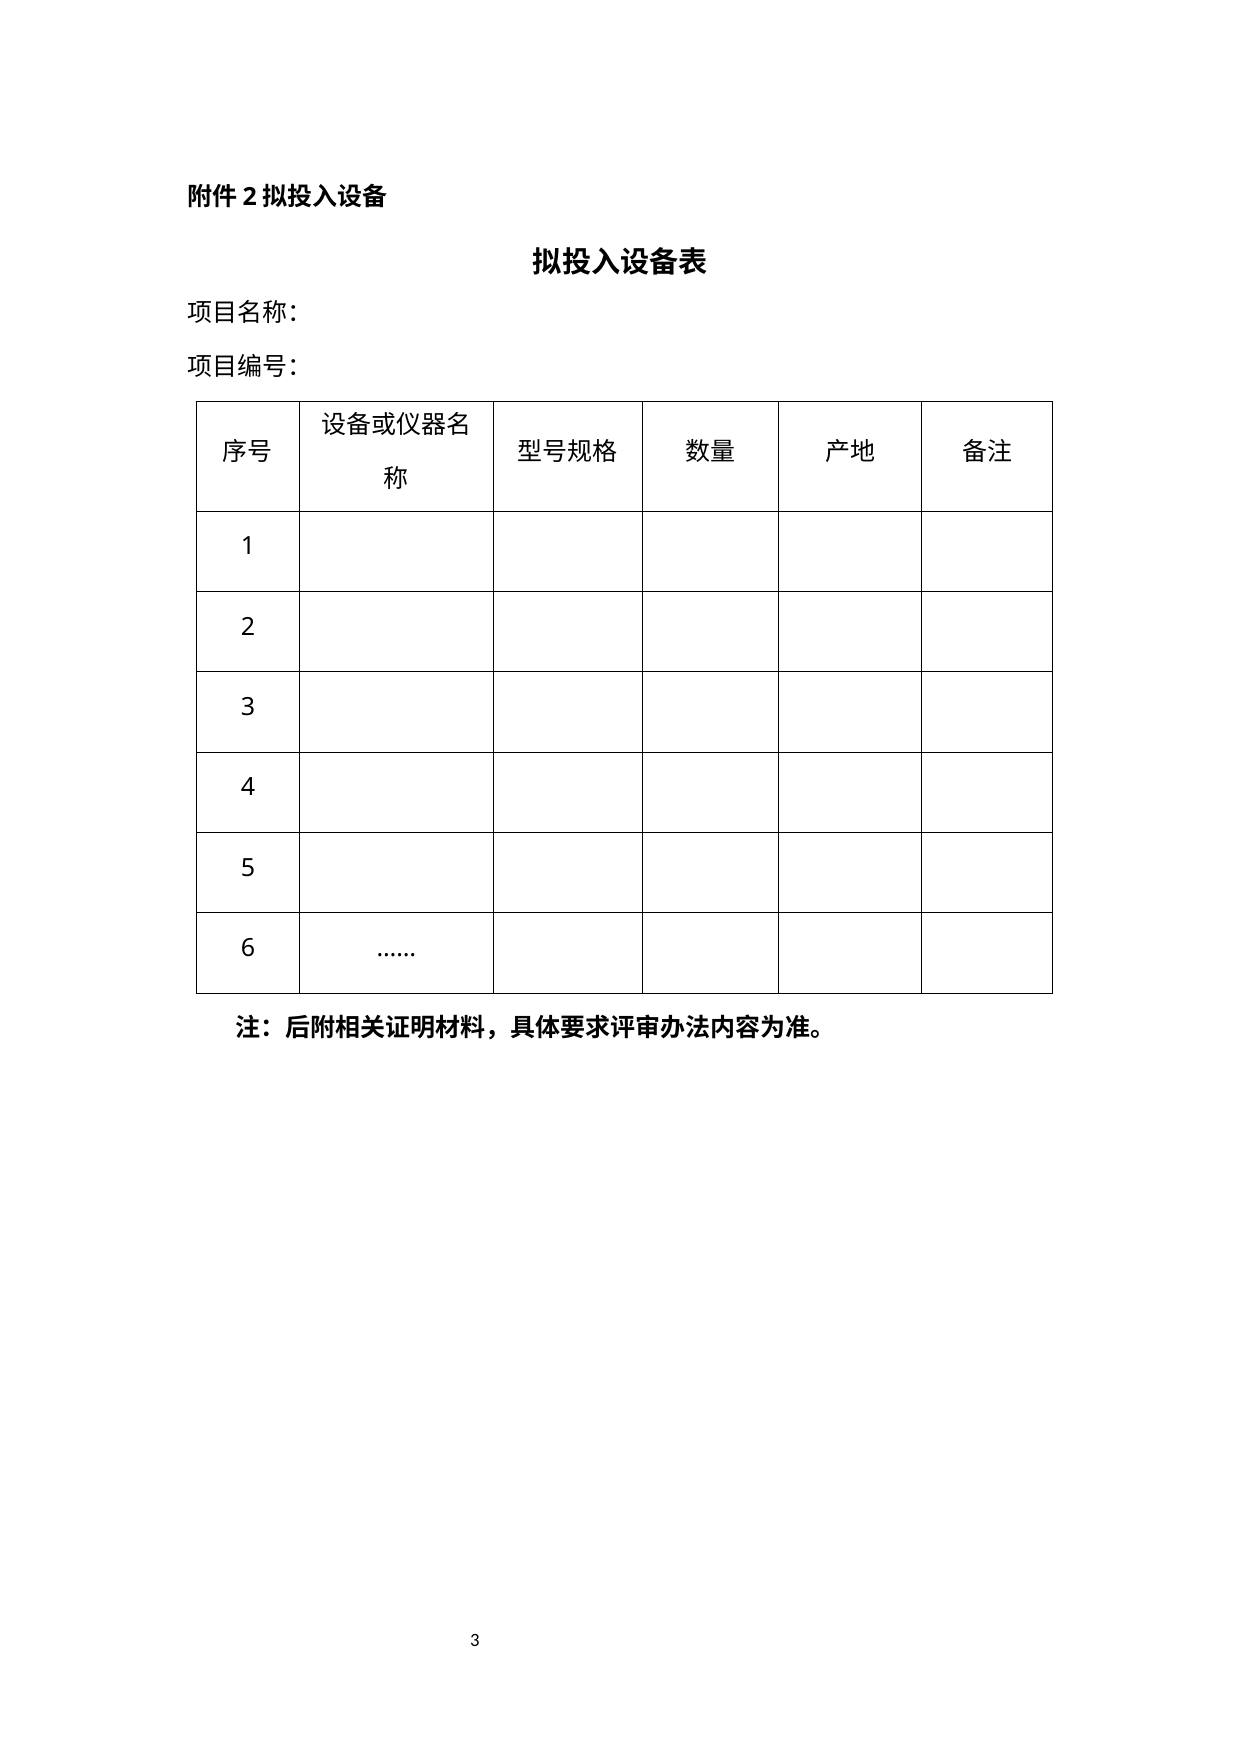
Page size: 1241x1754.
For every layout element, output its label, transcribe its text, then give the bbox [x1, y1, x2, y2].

table_cell [643, 753, 778, 832]
table_cell 3 [197, 672, 299, 752]
table_cell [779, 753, 921, 832]
text 拟投入设备表 [187, 227, 1053, 292]
table_cell [779, 833, 921, 912]
table_header 备注 [922, 402, 1052, 511]
table_header 设备或仪器名称 [300, 402, 493, 511]
table_cell [300, 833, 493, 912]
table_cell [779, 592, 921, 671]
table_cell 6 [197, 913, 299, 992]
table_header 序号 [197, 402, 299, 511]
table_cell [922, 753, 1052, 832]
table_cell [643, 672, 778, 752]
table_cell [300, 512, 493, 591]
table_cell [922, 592, 1052, 671]
table_header 产地 [779, 402, 921, 511]
table_cell [922, 833, 1052, 912]
table_cell …… [300, 913, 493, 992]
table_cell [779, 512, 921, 591]
table_cell [643, 833, 778, 912]
table_cell [494, 913, 642, 992]
table_cell 2 [197, 592, 299, 671]
table_cell 1 [197, 512, 299, 591]
table_cell 5 [197, 833, 299, 912]
table_header 型号规格 [494, 402, 642, 511]
table_cell [922, 512, 1052, 591]
table_cell [494, 753, 642, 832]
table_cell [300, 753, 493, 832]
table_cell [643, 913, 778, 992]
table_cell [643, 592, 778, 671]
table_cell [779, 913, 921, 992]
text 项目编号： [187, 346, 1053, 383]
table_cell [494, 672, 642, 752]
table_cell [300, 672, 493, 752]
table_cell [779, 672, 921, 752]
table_header 数量 [643, 402, 778, 511]
table_cell [922, 913, 1052, 992]
table_cell [922, 672, 1052, 752]
text 附件2拟投入设备 [187, 162, 1053, 227]
text 注：后附相关证明材料，具体要求评审办法内容为准。 [187, 993, 1053, 1058]
table_cell [300, 592, 493, 671]
text 项目名称： [187, 292, 1053, 328]
table_cell 4 [197, 753, 299, 832]
table_cell [643, 512, 778, 591]
table_cell [494, 592, 642, 671]
table_cell [494, 833, 642, 912]
table_cell [494, 512, 642, 591]
